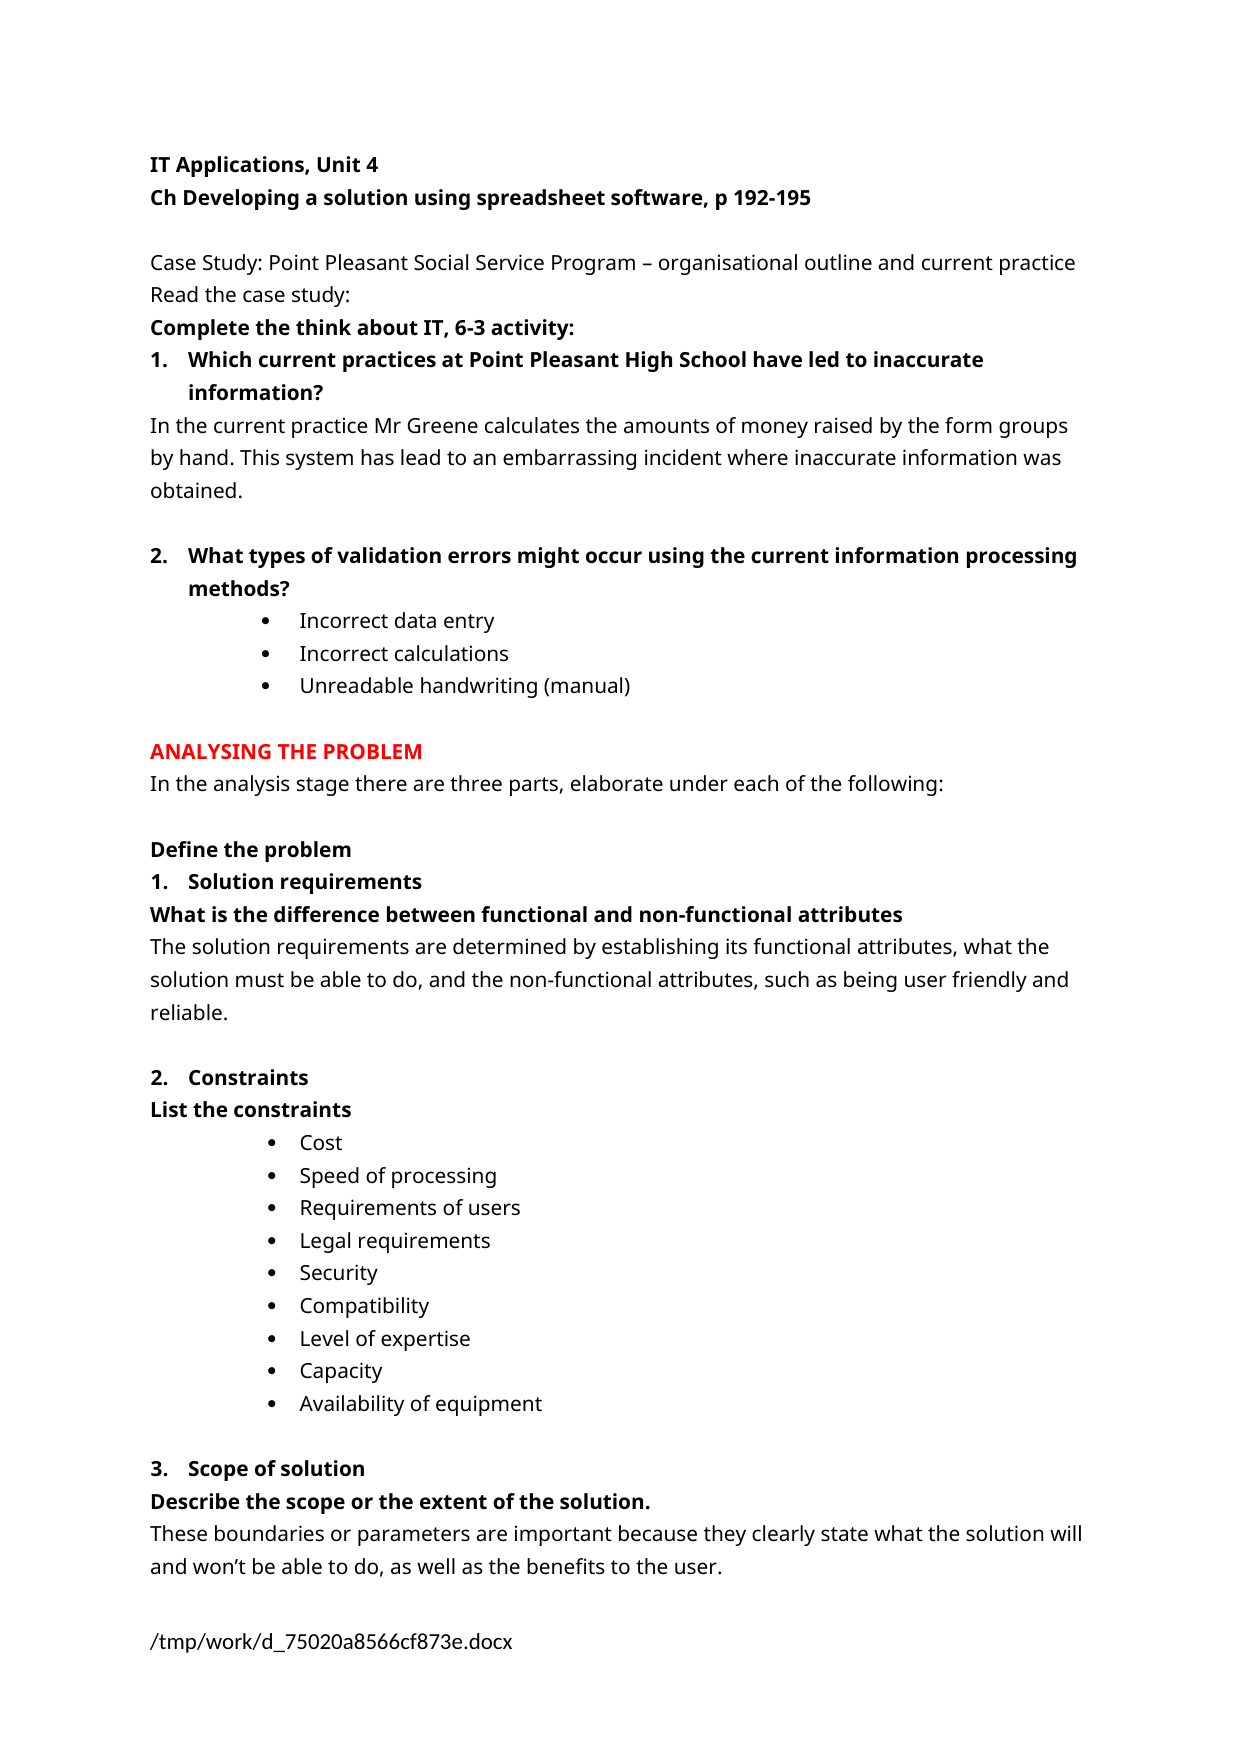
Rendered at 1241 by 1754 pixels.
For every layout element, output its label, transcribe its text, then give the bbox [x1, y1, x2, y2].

list Describe the scope or the extent of the solution. [150, 1487, 1090, 1515]
list Speed of processing [268, 1161, 1090, 1189]
list What types of validation errors might occur using the current information processing methods? [150, 541, 1090, 602]
list What is the difference between functional and non-functional attributes [150, 900, 1090, 928]
list Level of expertise [268, 1324, 1090, 1352]
list Capacity [268, 1356, 1090, 1385]
list Requirements of users [268, 1193, 1090, 1222]
text The solution requirements are determined by establishing its functional attributes, what the solution must be able to do, and the non-functional attributes, such as being user friendly and reliable. [150, 932, 1090, 1026]
list Legal requirements [268, 1226, 1090, 1254]
list Constraints [150, 1063, 1090, 1091]
list Read the case study: [150, 280, 1090, 309]
list Define the problem [150, 835, 1090, 863]
list Incorrect data entry [262, 606, 1090, 635]
list ANALYSING THE PROBLEM [150, 737, 1090, 765]
list Cost [268, 1128, 1090, 1157]
list Security [268, 1258, 1090, 1287]
list Incorrect calculations [262, 639, 1090, 667]
list Compatibility [268, 1291, 1090, 1319]
list Unreadable handwriting (manual) [262, 672, 1090, 700]
list List the constraints [150, 1096, 1090, 1124]
list These boundaries or parameters are important because they clearly state what the solution will and won’t be able to do, as well as the benefits to the user. [150, 1519, 1090, 1580]
text IT Applications, Unit 4 [150, 150, 1090, 178]
list Case Study: Point Pleasant Social Service Program – organisational outline and current practice [150, 248, 1090, 276]
list Complete the think about IT, 6-3 activity: [150, 313, 1090, 341]
text Ch Developing a solution using spreadsheet software, p 192-195 [150, 183, 1090, 211]
text In the analysis stage there are three parts, elaborate under each of the following: [150, 769, 1090, 798]
list Which current practices at Point Pleasant High School have led to inaccurate information? [150, 346, 1090, 407]
list Scope of solution [150, 1454, 1090, 1483]
list Availability of equipment [268, 1389, 1090, 1417]
text In the current practice Mr Greene calculates the amounts of money raised by the form groups by hand. This system has lead to an embarrassing incident where inaccurate information was obtained. [150, 411, 1090, 504]
list Solution requirements [150, 867, 1090, 896]
